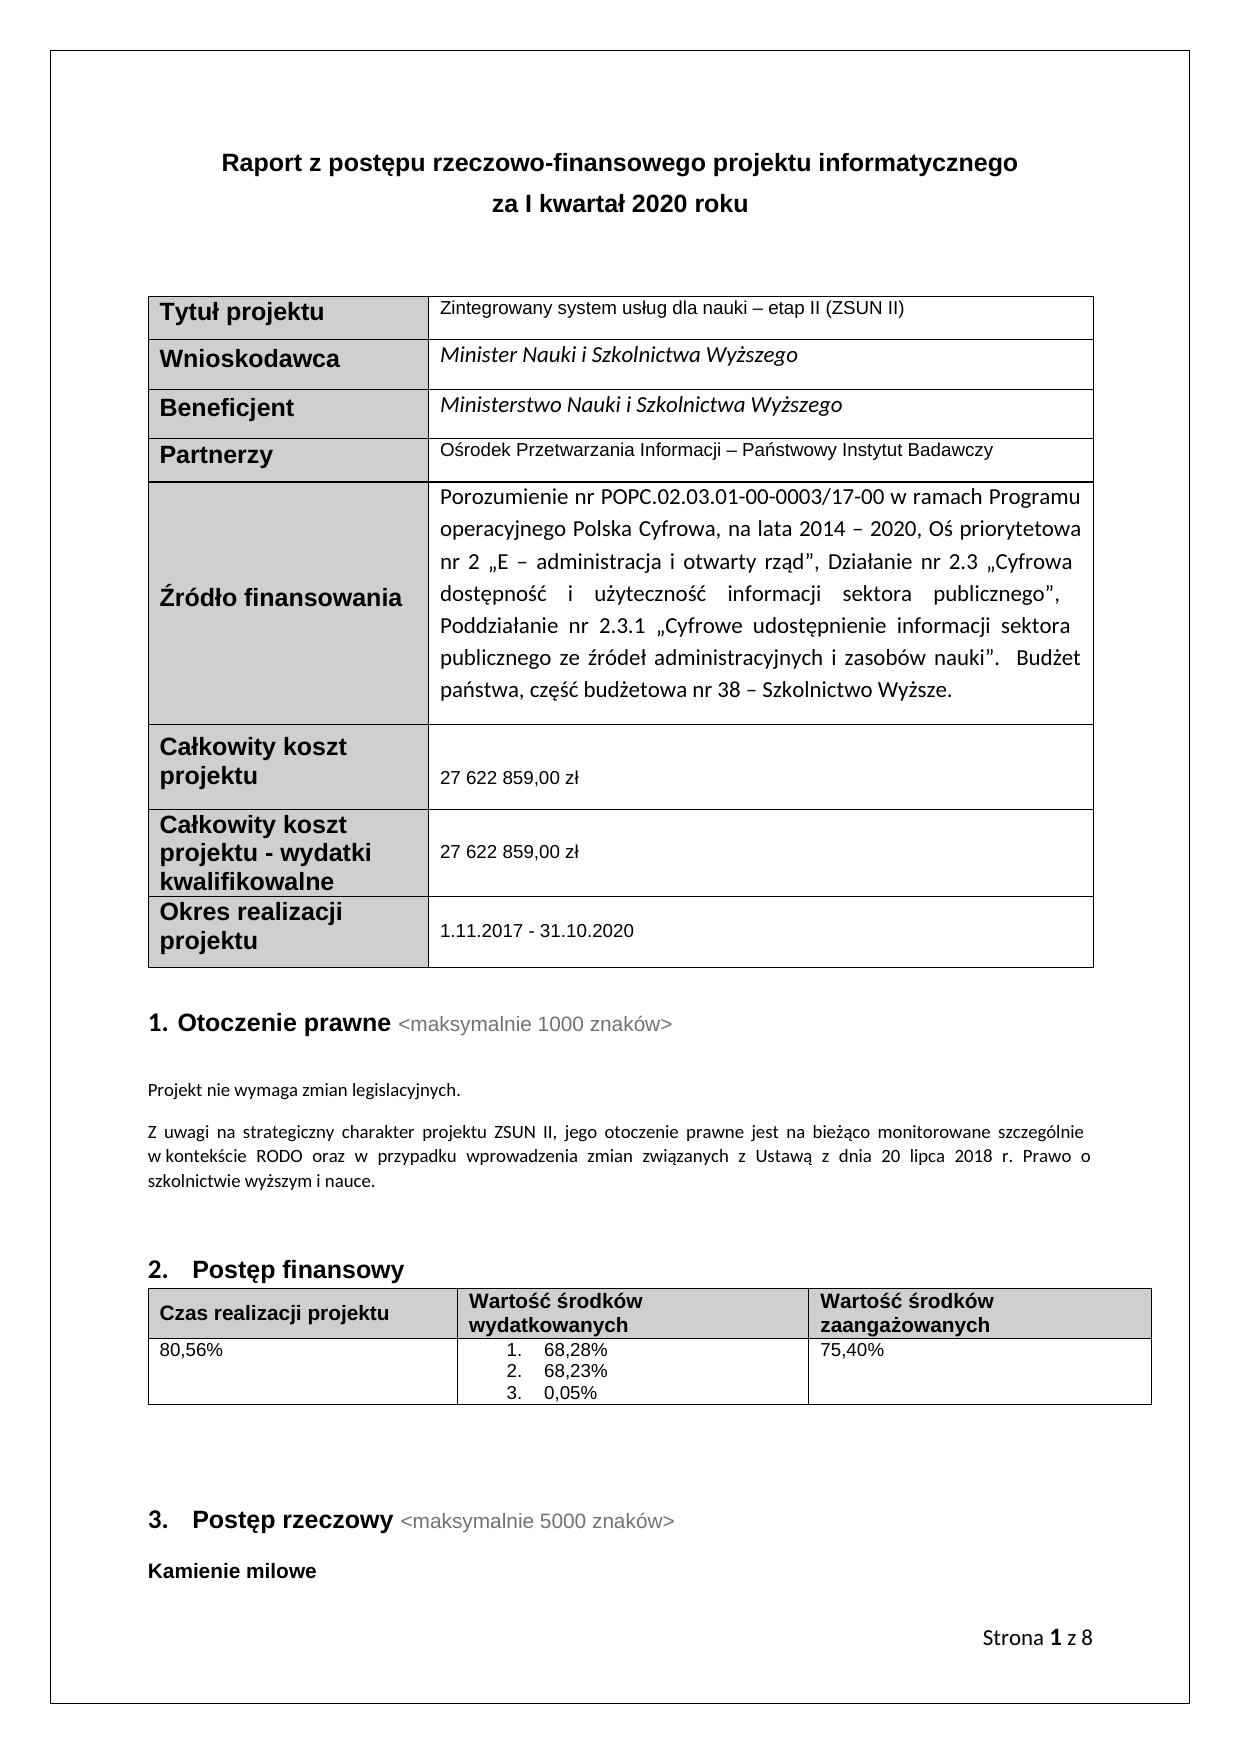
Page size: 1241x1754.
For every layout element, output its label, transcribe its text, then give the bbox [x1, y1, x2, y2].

table_cell Okres realizacji projektu [149, 897, 428, 967]
table_cell Całkowity koszt projektu - wydatki kwalifikowalne [149, 810, 428, 896]
table_cell Źródło finansowania [149, 483, 428, 724]
table_cell 27 622 859,00 zł [429, 810, 1093, 896]
table_cell 68,28% 68,23% 0,05% [458, 1339, 808, 1403]
text Projekt nie wymaga zmian legislacyjnych. [148, 1079, 1093, 1102]
table_cell 80,56% [149, 1339, 457, 1403]
table_cell Wnioskodawca [149, 340, 428, 389]
text Kamienie milowe [148, 1559, 1093, 1583]
table_cell 27 622 859,00 zł [429, 725, 1093, 809]
table_header Tytuł projektu [149, 297, 428, 339]
table_cell 75,40% [809, 1339, 1151, 1403]
table_cell 1.11.2017 - 31.10.2020 [429, 897, 1093, 967]
subtitle za I kwartał 2020 roku [148, 189, 1093, 217]
text Z uwagi na strategiczny charakter projektu ZSUN II, jego otoczenie prawne jest na bieżąco monitorowane szczególnie w kontekście RODO oraz w przypadku wprowadzenia zmian związanych z Ustawą z dnia 20 lipca 2018 r. Prawo o szkolnictwie wyższym i nauce. [148, 1120, 1093, 1192]
table_cell Beneficjent [149, 390, 428, 438]
subtitle Postęp rzeczowy <maksymalnie 5000 znaków> [148, 1502, 1093, 1535]
table_cell Całkowity koszt projektu [149, 725, 428, 809]
subtitle Postęp finansowy [148, 1252, 1093, 1285]
subtitle Otoczenie prawne <maksymalnie 1000 znaków> [148, 1006, 1063, 1038]
table_header Wartość środków wydatkowanych [458, 1289, 808, 1338]
subtitle Raport z postępu rzeczowo-finansowego projektu informatycznego [148, 147, 1093, 176]
table_cell Porozumienie nr POPC.02.03.01-00-0003/17-00 w ramach Programu operacyjnego Polska Cyfrowa, na lata 2014 – 2020, Oś priorytetowa nr 2 „E – administracja i otwarty rząd”, Działanie nr 2.3 „Cyfrowa dostępność i użyteczność informacji sektora publicznego”, Poddziałanie nr 2.3.1 „Cyfrowe udostępnienie informacji sektora publicznego ze źródeł administracyjnych i zasobów nauki”. Budżet państwa, część budżetowa nr 38 – Szkolnictwo Wyższe. [429, 483, 1093, 724]
table_cell Minister Nauki i Szkolnictwa Wyższego [429, 340, 1093, 389]
table_header Czas realizacji projektu [149, 1289, 457, 1338]
table_cell Ministerstwo Nauki i Szkolnictwa Wyższego [429, 390, 1093, 438]
table_header Wartość środków zaangażowanych [809, 1289, 1151, 1338]
table_cell Ośrodek Przetwarzania Informacji – Państwowy Instytut Badawczy [429, 439, 1093, 481]
table_header Zintegrowany system usług dla nauki – etap II (ZSUN II) [429, 297, 1093, 339]
table_cell Partnerzy [149, 439, 428, 481]
